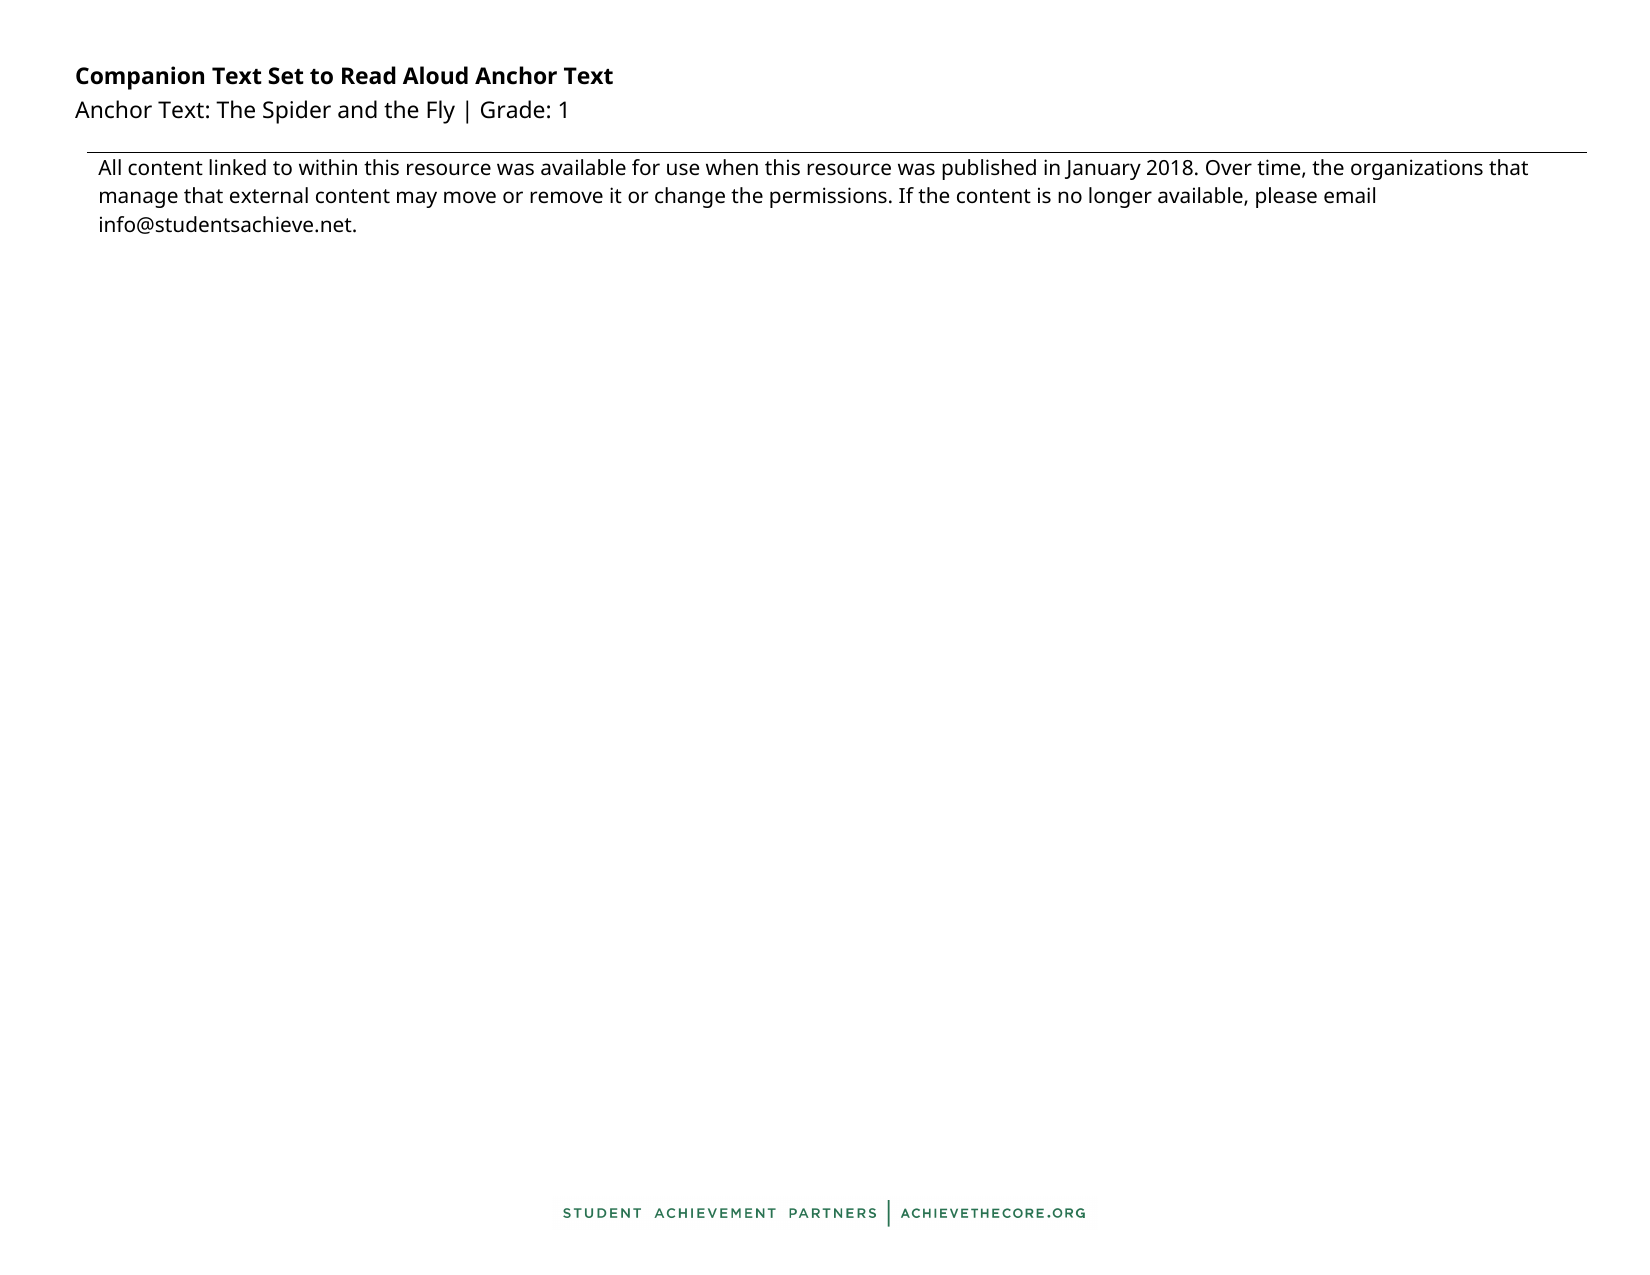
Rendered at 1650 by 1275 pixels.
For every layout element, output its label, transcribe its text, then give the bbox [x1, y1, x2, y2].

picture [551, 1196, 1099, 1230]
table_cell All content linked to within this resource was available for use when this resource was published in January 2018. Over time, the organizations that manage that external content may move or remove it or change the permissions. If the content is no longer available, please email info@studentsachieve.net. [87, 153, 1587, 238]
